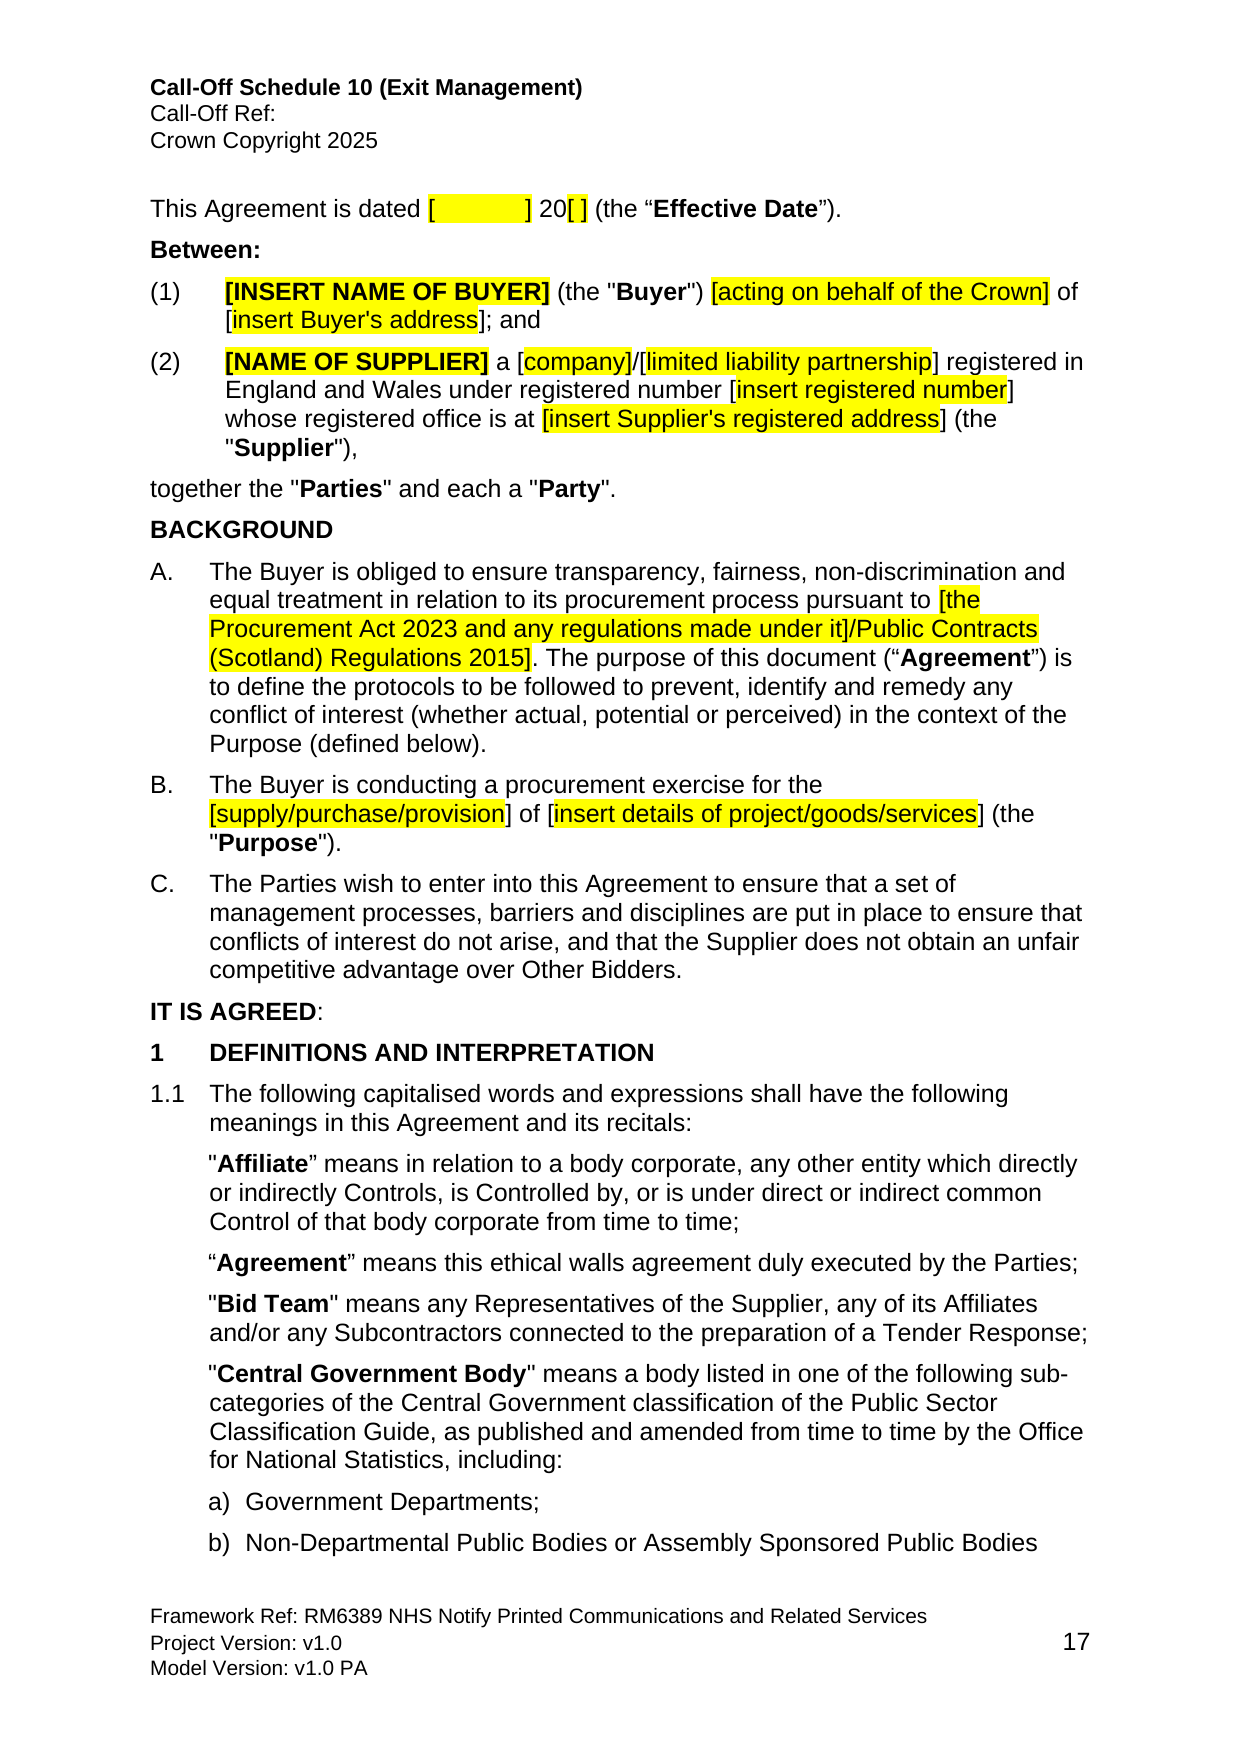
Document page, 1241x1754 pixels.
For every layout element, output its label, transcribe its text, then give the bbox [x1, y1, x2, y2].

text This Agreement is dated [ ] 20[ ] (the “Effective Date”). [588, 194, 1090, 223]
list Government Departments; [208, 1487, 1090, 1515]
list [INSERT NAME OF BUYER] (the "Buyer") [acting on behalf of the Crown] of [insert Buyer's address]; and [478, 277, 1090, 334]
list The Buyer is obliged to ensure transparency, fairness, non-discrimination and equal treatment in relation to its procurement process pursuant to [the Procurement Act 2023 and any regulations made under it]/Public Contracts (Scotland) Regulations 2015]. The purpose of this document (“Agreement”) is to define the protocols to be followed to prevent, identify and remedy any conflict of interest (whether actual, potential or perceived) in the context of the Purpose (defined below). [150, 557, 1090, 758]
text "Affiliate” means in relation to a body corporate, any other entity which directly or indirectly Controls, is Controlled by, or is under direct or indirect common Control of that body corporate from time to time; [208, 1149, 1090, 1235]
text BACKGROUND [150, 515, 1090, 544]
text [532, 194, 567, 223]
list The Parties wish to enter into this Agreement to ensure that a set of management processes, barriers and disciplines are put in place to ensure that conflicts of interest do not arise, and that the Supplier does not obtain an unfair competitive advantage over Other Bidders. [150, 869, 1090, 984]
list The following capitalised words and expressions shall have the following meanings in this Agreement and its recitals: [150, 1079, 1090, 1137]
text Between: [150, 235, 1090, 264]
text "Central Government Body" means a body listed in one of the following sub-categories of the Central Government classification of the Public Sector Classification Guide, as published and amended from time to time by the Office for National Statistics, including: [208, 1359, 1090, 1474]
text This Agreement is dated [ ] 20[ ] (the “Effective Date”). [150, 194, 428, 223]
text “Agreement” means this ethical walls agreement duly executed by the Parties; [208, 1248, 1090, 1277]
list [208, 1528, 1090, 1557]
list [NAME OF SUPPLIER] a [company]/[limited liability partnership] registered in England and Wales under registered number [insert registered number] whose registered office is at [insert Supplier's registered address] (the "Supplier"), [150, 347, 1090, 462]
text "Bid Team" means any Representatives of the Supplier, any of its Affiliates and/or any Subcontractors connected to the preparation of a Tender Response; [208, 1289, 1090, 1347]
text together the "Parties" and each a "Party". [150, 474, 1090, 503]
text IT IS AGREED: [150, 997, 1090, 1025]
list The Buyer is conducting a procurement exercise for the [supply/purchase/provision] of [insert details of project/goods/services] (the "Purpose"). [150, 770, 1090, 857]
list DEFINITIONS AND INTERPRETATION [150, 1038, 1090, 1067]
